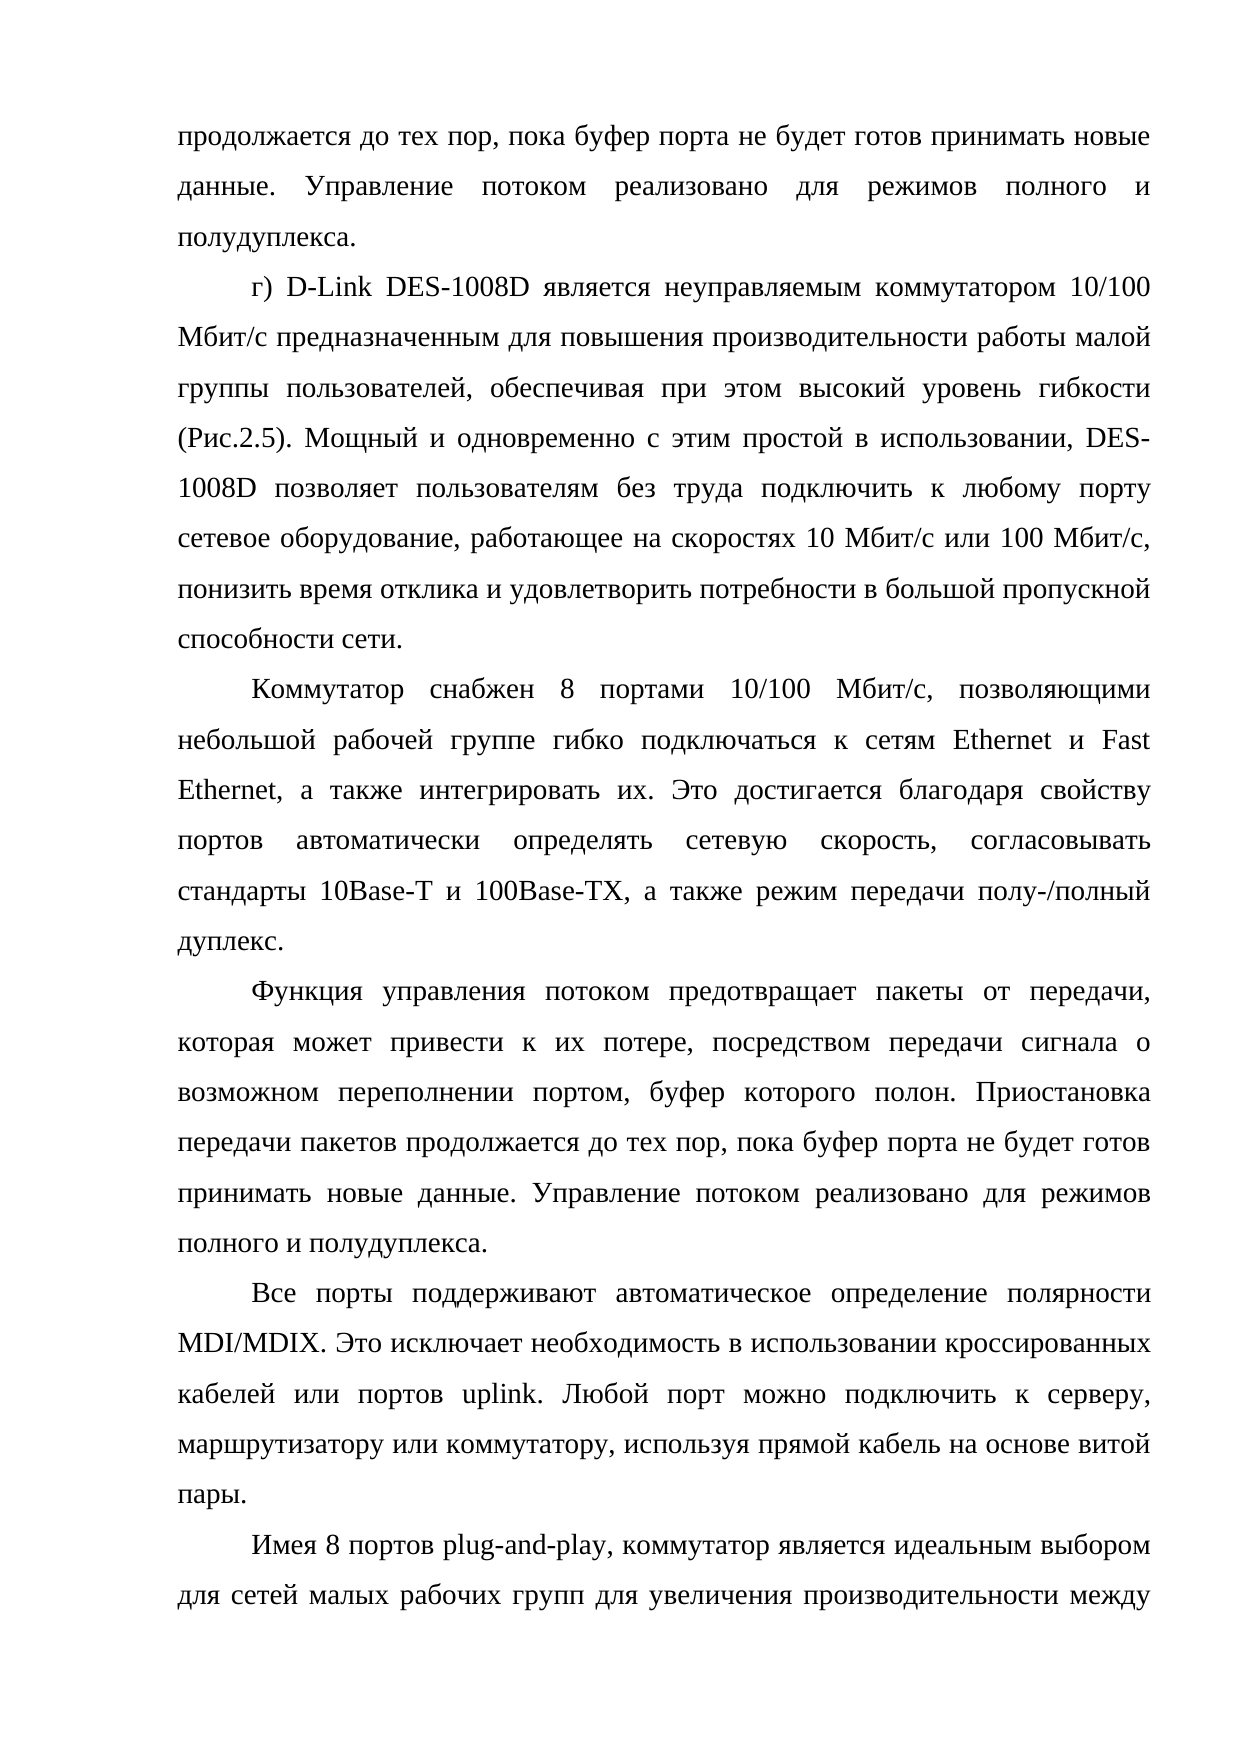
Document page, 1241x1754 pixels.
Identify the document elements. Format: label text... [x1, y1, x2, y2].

text Все порты поддерживают автоматическое определение полярности MDI/MDIX. Это исключает необходимость в использовании кроссированных кабелей или портов uplink. Любой порт можно подключить к серверу, маршрутизатору или коммутатору, используя прямой кабель на основе витой пары. [177, 1275, 1152, 1510]
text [177, 118, 1152, 252]
text Коммутатор снабжен 8 портами 10/100 Мбит/с, позволяющими небольшой рабочей группе гибко подключаться к сетям Ethernet и Fast Ethernet, а также интегрировать их. Это достигается благодаря свойству портов автоматически определять сетевую скорость, согласовывать стандарты 10Base-T и 100Base-TX, а также режим передачи полу-/полный дуплекс. [177, 672, 1152, 957]
text г) D-Link DES-1008D является неуправляемым коммутатором 10/100 Мбит/с предназначенным для повышения производительности работы малой группы пользователей, обеспечивая при этом высокий уровень гибкости (Рис.2.5). Мощный и одновременно с этим простой в использовании, DES-1008D позволяет пользователям без труда подключить к любому порту сетевое оборудование, работающее на скоростях 10 Мбит/с или 100 Мбит/с, понизить время отклика и удовлетворить потребности в большой пропускной способности сети. [177, 269, 1152, 655]
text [177, 1527, 1152, 1611]
text Функция управления потоком предотвращает пакеты от передачи, которая может привести к их потере, посредством передачи сигнала о возможном переполнении портом, буфер которого полон. Приостановка передачи пакетов продолжается до тех пор, пока буфер порта не будет готов принимать новые данные. Управление потоком реализовано для режимов полного и полудуплекса. [177, 973, 1152, 1258]
